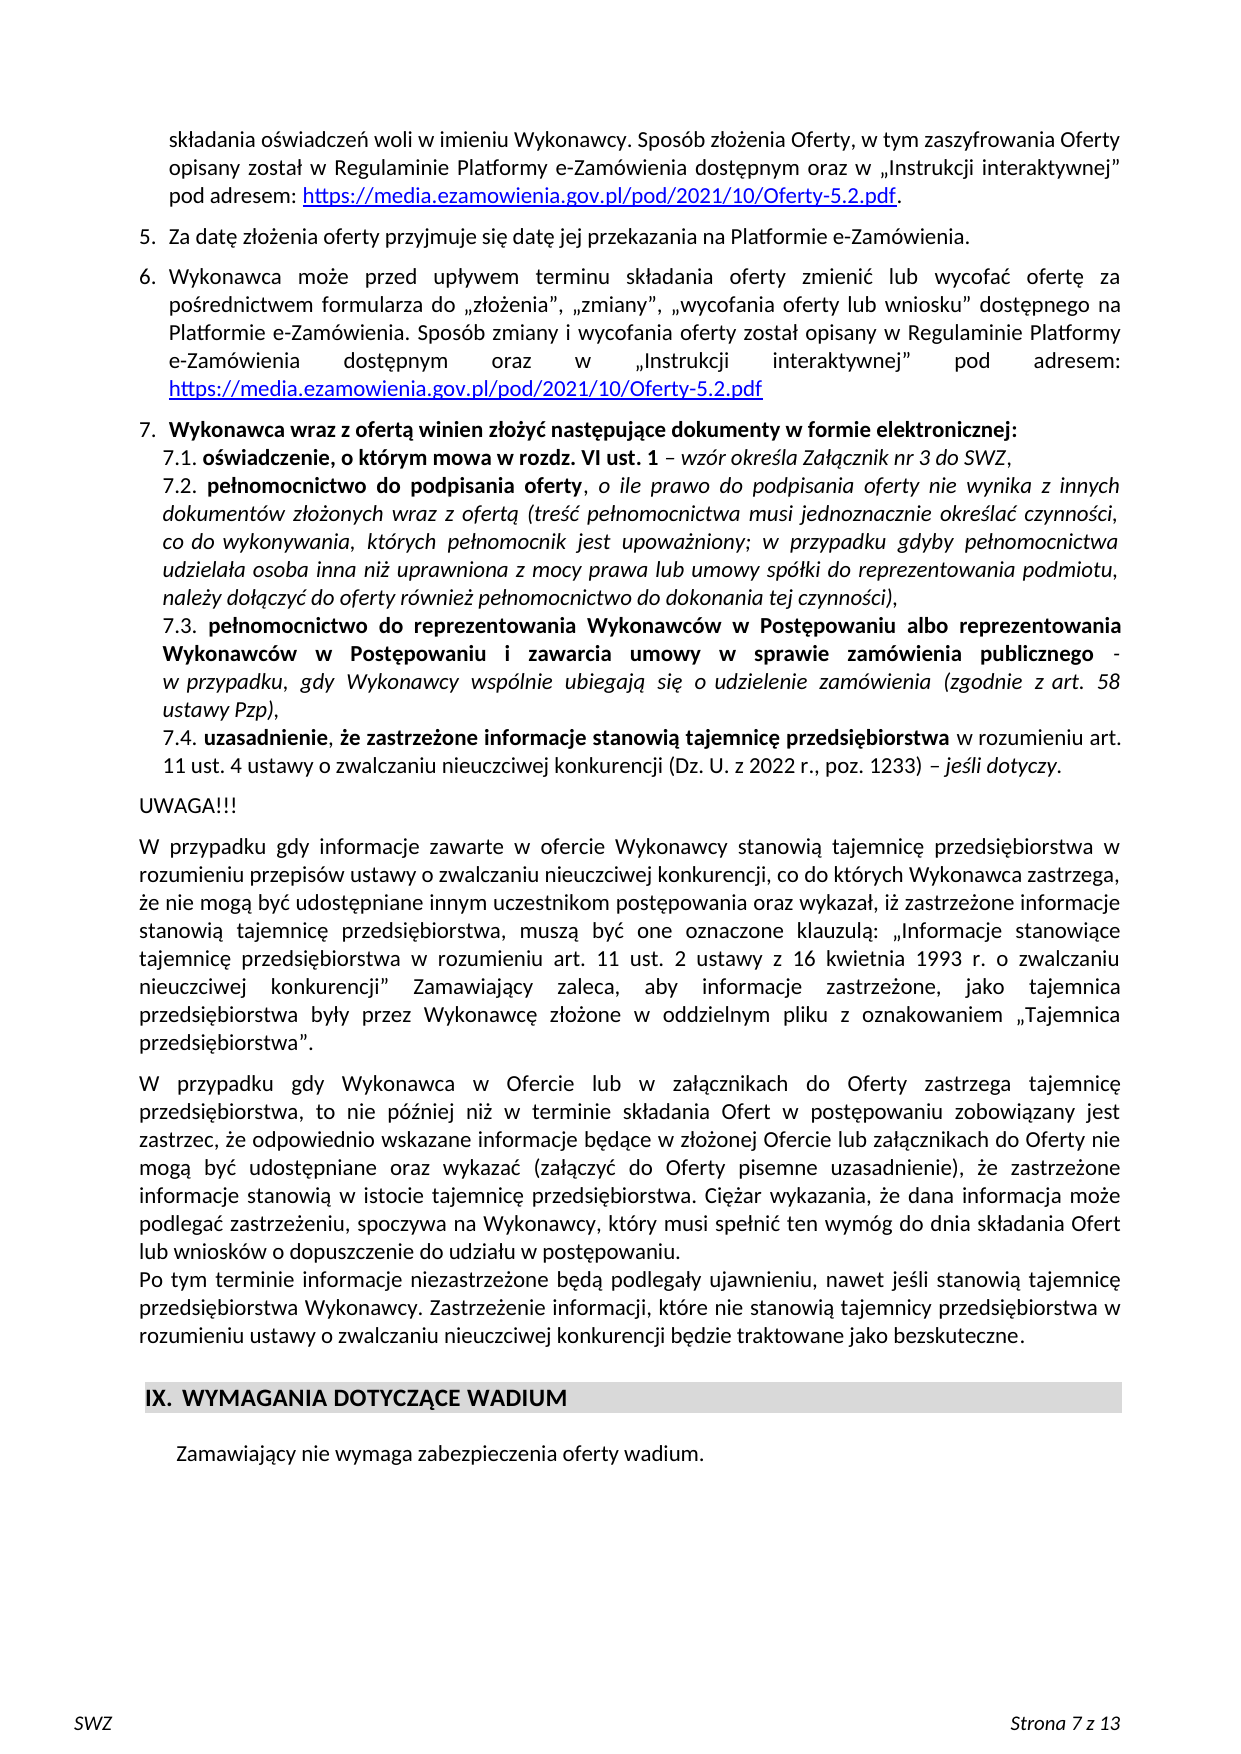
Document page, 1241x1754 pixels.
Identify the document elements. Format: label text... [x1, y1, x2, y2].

list Wykonawca wraz z ofertą winien złożyć następujące dokumenty w formie elektronicznej: [139, 415, 1122, 443]
list Zamawiający nie wymaga zabezpieczenia oferty wadium. [176, 1439, 1122, 1467]
list Wykonawca może przed upływem terminu składania oferty zmienić lub wycofać ofertę za pośrednictwem formularza do „złożenia”, „zmiany”, „wycofania oferty lub wniosku” dostępnego na Platformie e-Zamówienia. Sposób zmiany i wycofania oferty został opisany w Regulaminie Platformy e-Zamówienia dostępnym oraz w „Instrukcji interaktywnej” pod adresem: https://media.ezamowienia.gov.pl/pod/2021/10/Oferty-5.2.pdf [139, 262, 1122, 402]
subtitle WYMAGANIA DOTYCZĄCE WADIUM [145, 1382, 1122, 1413]
text 7.2. pełnomocnictwo do podpisania oferty, o ile prawo do podpisania oferty nie wynika z innych dokumentów złożonych wraz z ofertą (treść pełnomocnictwa musi jednoznacznie określać czynności, co do wykonywania, których pełnomocnik jest upoważniony; w przypadku gdyby pełnomocnictwa udzielała osoba inna niż uprawniona z mocy prawa lub umowy spółki do reprezentowania podmiotu, należy dołączyć do oferty również pełnomocnictwo do dokonania tej czynności), [162, 471, 1122, 611]
text Po tym terminie informacje niezastrzeżone będą podlegały ujawnieniu, nawet jeśli stanowią tajemnicę przedsiębiorstwa Wykonawcy. Zastrzeżenie informacji, które nie stanowią tajemnicy przedsiębiorstwa w rozumieniu ustawy o zwalczaniu nieuczciwej konkurencji będzie traktowane jako bezskuteczne. [139, 1265, 1122, 1349]
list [139, 125, 1122, 209]
text 7.4. uzasadnienie, że zastrzeżone informacje stanowią tajemnicę przedsiębiorstwa w rozumieniu art. 11 ust. 4 ustawy o zwalczaniu nieuczciwej konkurencji (Dz. U. z 2022 r., poz. 1233) – jeśli dotyczy. [162, 723, 1122, 779]
text 7.3. pełnomocnictwo do reprezentowania Wykonawców w Postępowaniu albo reprezentowania Wykonawców w Postępowaniu i zawarcia umowy w sprawie zamówienia publicznego - w przypadku, gdy Wykonawcy wspólnie ubiegają się o udzielenie zamówienia (zgodnie z art. 58 ustawy Pzp), [162, 611, 1122, 723]
text 7.1. oświadczenie, o którym mowa w rozdz. VI ust. 1 – wzór określa Załącznik nr 3 do SWZ, [162, 443, 1122, 471]
text UWAGA!!! [139, 792, 1122, 820]
text W przypadku gdy informacje zawarte w ofercie Wykonawcy stanowią tajemnicę przedsiębiorstwa w rozumieniu przepisów ustawy o zwalczaniu nieuczciwej konkurencji, co do których Wykonawca zastrzega, że nie mogą być udostępniane innym uczestnikom postępowania oraz wykazał, iż zastrzeżone informacje stanowią tajemnicę przedsiębiorstwa, muszą być one oznaczone klauzulą: „Informacje stanowiące tajemnicę przedsiębiorstwa w rozumieniu art. 11 ust. 2 ustawy z 16 kwietnia 1993 r. o zwalczaniu nieuczciwej konkurencji” Zamawiający zaleca, aby informacje zastrzeżone, jako tajemnica przedsiębiorstwa były przez Wykonawcę złożone w oddzielnym pliku z oznakowaniem „Tajemnica przedsiębiorstwa”. [139, 832, 1122, 1056]
list Za datę złożenia oferty przyjmuje się datę jej przekazania na Platformie e-Zamówienia. [139, 222, 1122, 250]
text W przypadku gdy Wykonawca w Ofercie lub w załącznikach do Oferty zastrzega tajemnicę przedsiębiorstwa, to nie później niż w terminie składania Ofert w postępowaniu zobowiązany jest zastrzec, że odpowiednio wskazane informacje będące w złożonej Ofercie lub załącznikach do Oferty nie mogą być udostępniane oraz wykazać (załączyć do Oferty pisemne uzasadnienie), że zastrzeżone informacje stanowią w istocie tajemnicę przedsiębiorstwa. Ciężar wykazania, że dana informacja może podlegać zastrzeżeniu, spoczywa na Wykonawcy, który musi spełnić ten wymóg do dnia składania Ofert lub wniosków o dopuszczenie do udziału w postępowaniu. [139, 1069, 1122, 1265]
